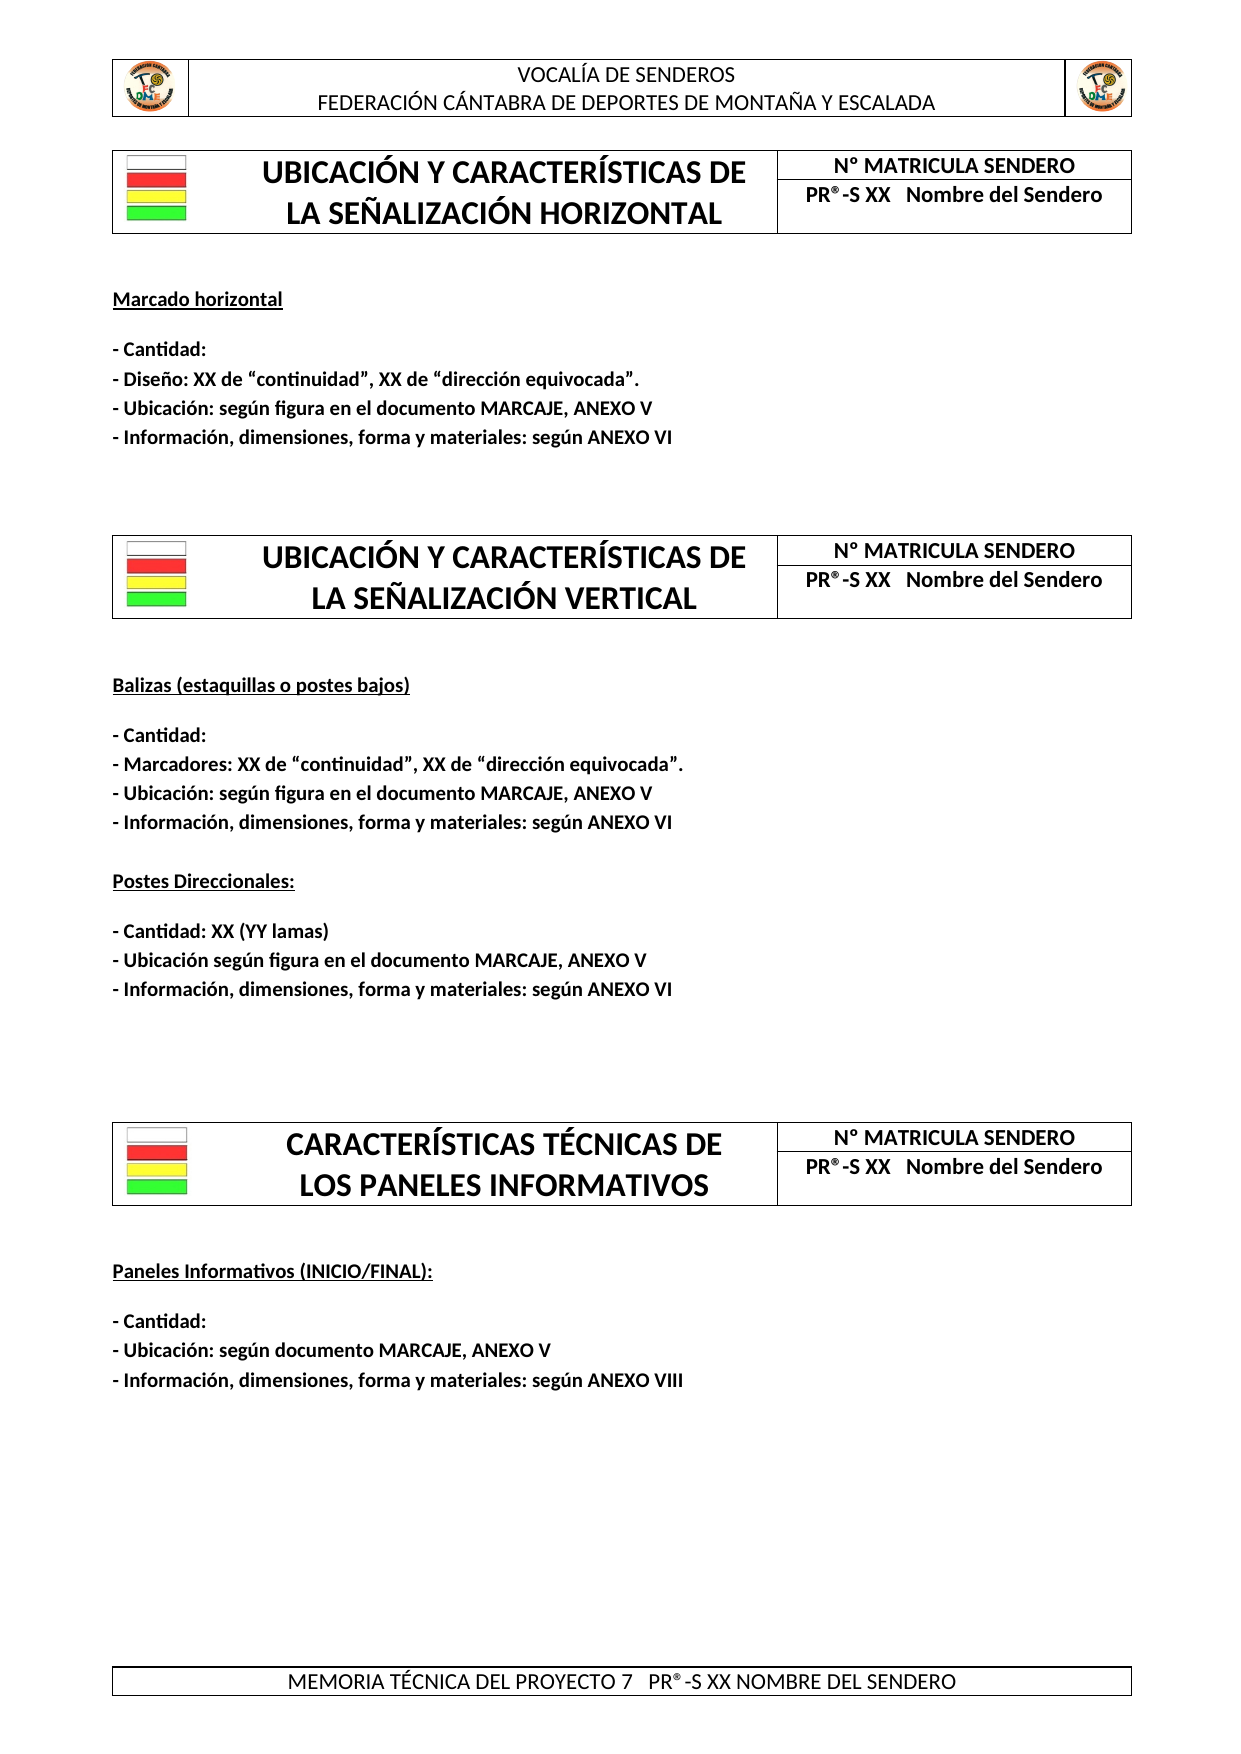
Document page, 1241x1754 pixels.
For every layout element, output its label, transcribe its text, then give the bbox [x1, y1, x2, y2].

text - Marcadores: XX de “continuidad”, XX de “dirección equivocada”. [112, 751, 1128, 777]
table_header Nº MATRICULA SENDERO [778, 536, 1131, 564]
text - Cantidad: XX (YY lamas) [112, 918, 1128, 943]
table_cell PR®-S XX Nombre del Sendero [778, 180, 1131, 232]
table_header Nº MATRICULA SENDERO [778, 1123, 1131, 1151]
table_cell PR®-S XX Nombre del Sendero [778, 566, 1131, 618]
table_header CARACTERÍSTICAS TÉCNICAS DE LOS PANELES INFORMATIVOS [232, 1123, 777, 1204]
table_header [113, 536, 232, 618]
picture [1076, 60, 1128, 112]
table_header [113, 1123, 232, 1204]
picture [123, 536, 190, 608]
text Balizas (estaquillas o postes bajos) [112, 672, 1128, 697]
text - Información, dimensiones, forma y materiales: según ANEXO VI [112, 424, 1128, 449]
text - Ubicación: según figura en el documento MARCAJE, ANEXO V [112, 395, 1128, 420]
text - Ubicación: según documento MARCAJE, ANEXO V [112, 1338, 1128, 1363]
text - Ubicación: según figura en el documento MARCAJE, ANEXO V [112, 780, 1128, 806]
table_header UBICACIÓN Y CARACTERÍSTICAS DE LA SEÑALIZACIÓN VERTICAL [232, 536, 777, 618]
text Marcado horizontal [112, 287, 1128, 312]
text Postes Direccionales: [112, 868, 1128, 893]
table_header Nº MATRICULA SENDERO [778, 151, 1131, 179]
text - Cantidad: [112, 722, 1128, 747]
picture [123, 151, 190, 222]
table_header [113, 151, 232, 232]
picture [123, 1123, 192, 1196]
text - Información, dimensiones, forma y materiales: según ANEXO VI [112, 809, 1128, 835]
text Paneles Informativos (INICIO/FINAL): [112, 1258, 1128, 1284]
text - Diseño: XX de “continuidad”, XX de “dirección equivocada”. [112, 366, 1128, 391]
text - Ubicación según figura en el documento MARCAJE, ANEXO V [112, 947, 1128, 972]
table_header UBICACIÓN Y CARACTERÍSTICAS DE LA SEÑALIZACIÓN HORIZONTAL [232, 151, 777, 232]
text - Cantidad: [112, 337, 1128, 362]
text - Cantidad: [112, 1308, 1128, 1334]
picture [123, 60, 176, 112]
table_cell PR®-S XX Nombre del Sendero [778, 1152, 1131, 1204]
text - Información, dimensiones, forma y materiales: según ANEXO VIII [112, 1367, 1128, 1392]
text - Información, dimensiones, forma y materiales: según ANEXO VI [112, 976, 1128, 1002]
